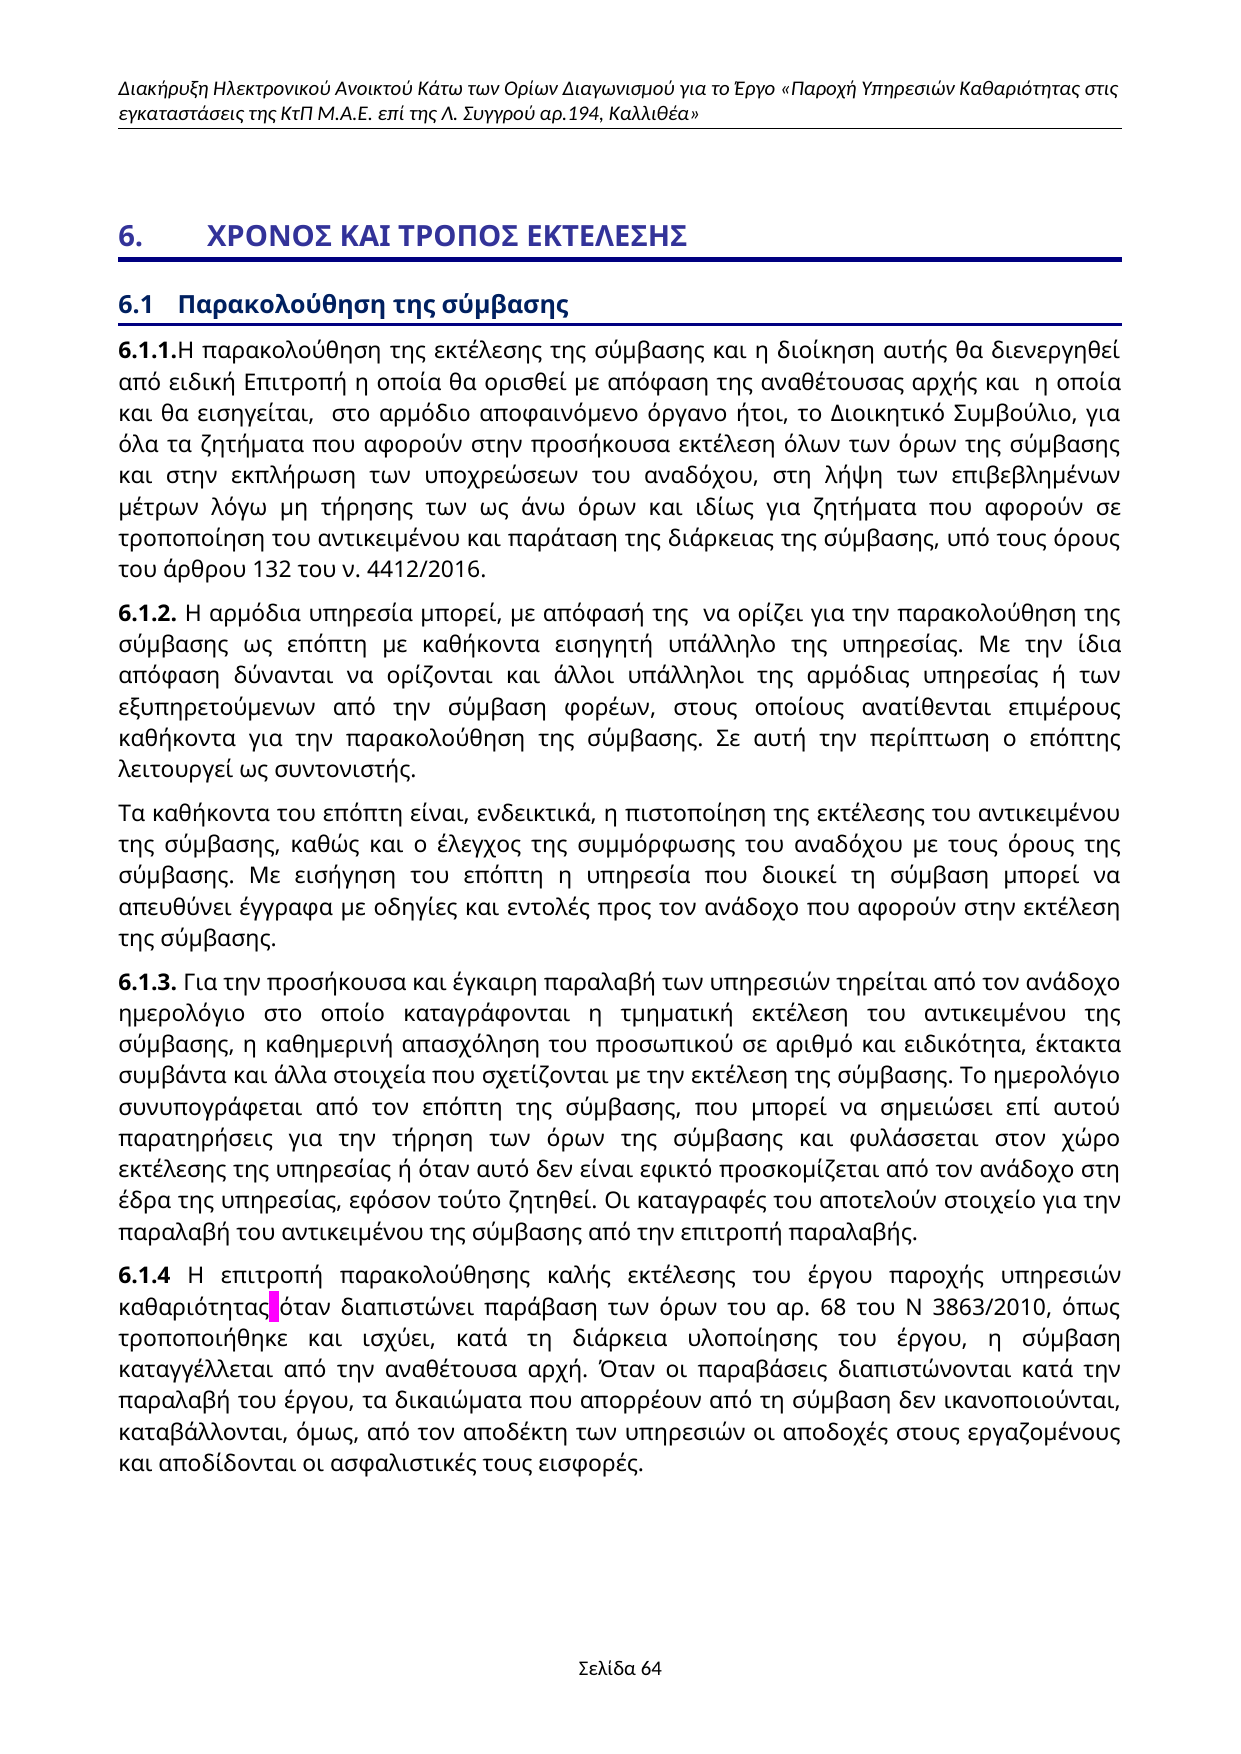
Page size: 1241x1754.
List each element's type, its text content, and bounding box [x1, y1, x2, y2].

text 6.1.4 Η επιτροπή παρακολούθησης καλής εκτέλεσης του έργου παροχής υπηρεσιών καθαριότητας όταν διαπιστώνει παράβαση των όρων του αρ. 68 του Ν 3863/2010, όπως τροποποιήθηκε και ισχύει, κατά τη διάρκεια υλοποίησης του έργου, η σύμβαση καταγγέλλεται από την αναθέτουσα αρχή. Όταν οι παραβάσεις διαπιστώνονται κατά την παραλαβή του έργου, τα δικαιώματα που απορρέουν από τη σύμβαση δεν ικανοποιούνται, καταβάλλονται, όμως, από τον αποδέκτη των υπηρεσιών οι αποδοχές στους εργαζομένους και αποδίδονται οι ασφαλιστικές τους εισφορές. [118, 1259, 1122, 1478]
text Τα καθήκοντα του επόπτη είναι, ενδεικτικά, η πιστοποίηση της εκτέλεσης του αντικειμένου της σύμβασης, καθώς και ο έλεγχος της συμμόρφωσης του αναδόχου με τους όρους της σύμβασης. Με εισήγηση του επόπτη η υπηρεσία που διοικεί τη σύμβαση μπορεί να απευθύνει έγγραφα με οδηγίες και εντολές προς τον ανάδοχο που αφορούν στην εκτέλεση της σύμβασης. [118, 797, 1122, 953]
text 6.1.2. Η αρμόδια υπηρεσία μπορεί, με απόφασή της να ορίζει για την παρακολούθηση της σύμβασης ως επόπτη με καθήκοντα εισηγητή υπάλληλο της υπηρεσίας. Με την ίδια απόφαση δύνανται να ορίζονται και άλλοι υπάλληλοι της αρμόδιας υπηρεσίας ή των εξυπηρετούμενων από την σύμβαση φορέων, στους οποίους ανατίθενται επιμέρους καθήκοντα για την παρακολούθηση της σύμβασης. Σε αυτή την περίπτωση ο επόπτης λειτουργεί ως συντονιστής. [118, 597, 1122, 784]
subtitle 6. ΧΡΟΝΟΣ ΚΑΙ ΤΡΟΠΟΣ ΕΚΤΕΛΕΣΗΣ [118, 215, 1122, 257]
text 6.1.3. Για την προσήκουσα και έγκαιρη παραλαβή των υπηρεσιών τηρείται από τον ανάδοχο ημερολόγιο στο οποίο καταγράφονται η τμηματική εκτέλεση του αντικειμένου της σύμβασης, η καθημερινή απασχόληση του προσωπικού σε αριθμό και ειδικότητα, έκτακτα συμβάντα και άλλα στοιχεία που σχετίζονται με την εκτέλεση της σύμβασης. Το ημερολόγιο συνυπογράφεται από τον επόπτη της σύμβασης, που μπορεί να σημειώσει επί αυτού παρατηρήσεις για την τήρηση των όρων της σύμβασης και φυλάσσεται στον χώρο εκτέλεσης της υπηρεσίας ή όταν αυτό δεν είναι εφικτό προσκομίζεται από τον ανάδοχο στη έδρα της υπηρεσίας, εφόσον τούτο ζητηθεί. Οι καταγραφές του αποτελούν στοιχείο για την παραλαβή του αντικειμένου της σύμβασης από την επιτροπή παραλαβής. [118, 966, 1122, 1247]
text 6.1.1.Η παρακολούθηση της εκτέλεσης της σύμβασης και η διοίκηση αυτής θα διενεργηθεί από ειδική Επιτροπή η οποία θα ορισθεί με απόφαση της αναθέτουσας αρχής και η οποία και θα εισηγείται, στο αρμόδιο αποφαινόμενο όργανο ήτοι, το Διοικητικό Συμβούλιο, για όλα τα ζητήματα που αφορούν στην προσήκουσα εκτέλεση όλων των όρων της σύμβασης και στην εκπλήρωση των υποχρεώσεων του αναδόχου, στη λήψη των επιβεβλημένων μέτρων λόγω μη τήρησης των ως άνω όρων και ιδίως για ζητήματα που αφορούν σε τροποποίηση του αντικειμένου και παράταση της διάρκειας της σύμβασης, υπό τους όρους του άρθρου 132 του ν. 4412/2016. [118, 334, 1122, 584]
subtitle 6.1 Παρακολούθηση της σύμβασης [118, 287, 1122, 323]
